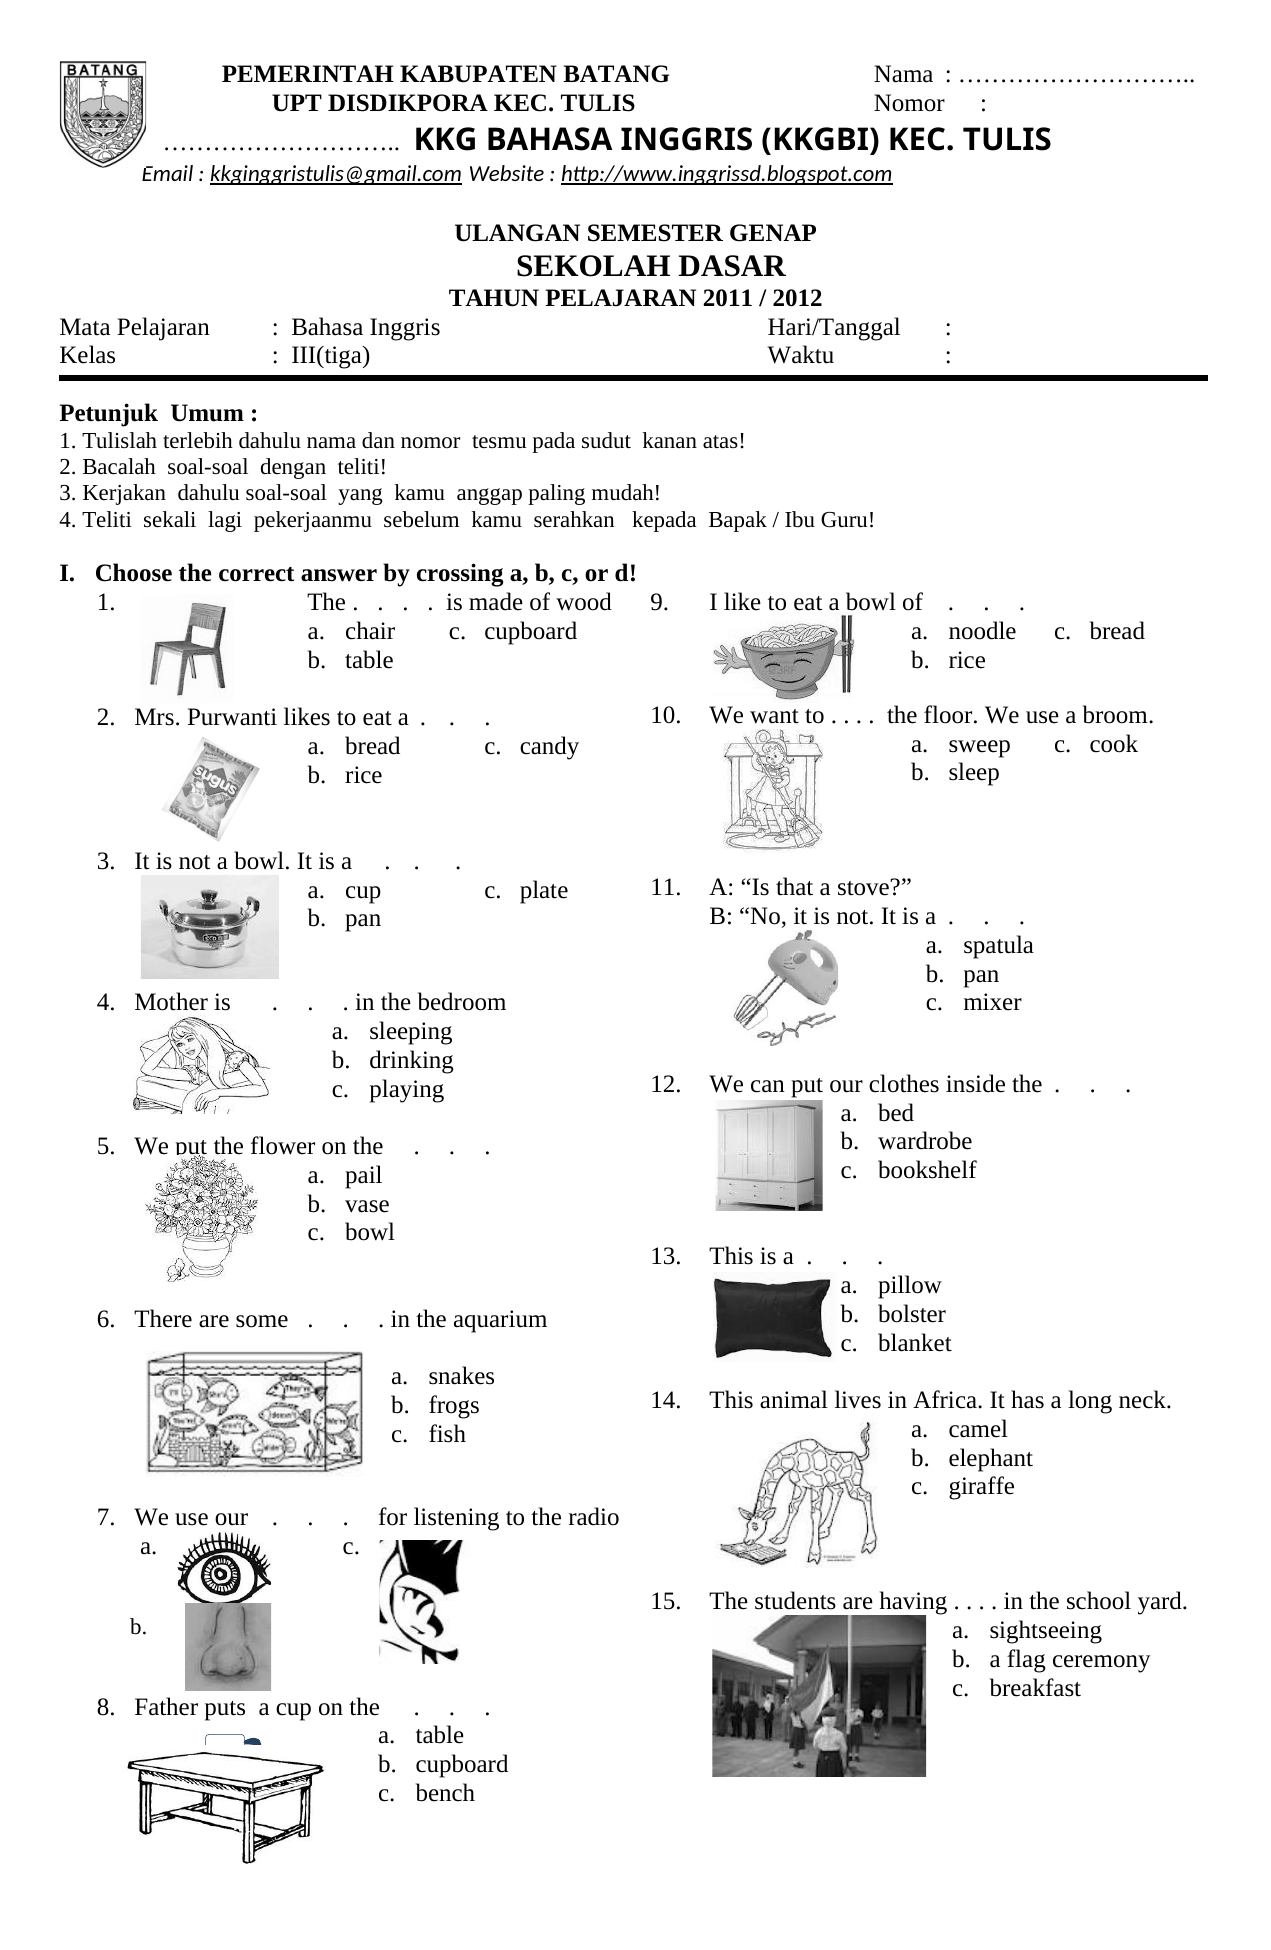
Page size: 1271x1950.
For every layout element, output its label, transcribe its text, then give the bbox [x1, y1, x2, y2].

text I. Choose the correct answer by crossing a, b, c, or d! [59, 558, 1212, 587]
text UPT DISDIKPORA KEC. TULIS Nomor : ……………………….. KKG BAHASA INGGRIS (KKGBI) KEC. TULIS [162, 88, 1212, 159]
picture [145, 1155, 258, 1282]
picture [59, 61, 147, 168]
picture [714, 1413, 884, 1576]
text Petunjuk Umum : [59, 398, 1212, 427]
text 4. Teliti sekali lagi pekerjaanmu sebelum kamu serahkan kepada Bapak / Ibu Guru! [59, 506, 1212, 532]
text ULANGAN SEMESTER GENAP [59, 218, 1212, 247]
text Kelas : III(tiga) Waktu : [59, 341, 1212, 369]
picture [132, 1015, 270, 1114]
picture [723, 729, 823, 853]
text 3. Kerjakan dahulu soal-soal yang kamu anggap paling mudah! [59, 479, 1212, 506]
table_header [48, 587, 653, 1867]
text SEKOLAH DASAR [59, 247, 1212, 283]
text TAHUN PELAJARAN 2011 / 2012 [59, 283, 1212, 312]
text 1. Tulislah terlebih dahulu nama dan nomor tesmu pada sudut kanan atas! [59, 427, 1212, 453]
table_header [653, 587, 1237, 1867]
text Email : kkginggristulis@gmail.com Website : http://www.inggrissd.blogspot.com [59, 159, 1212, 187]
text Mata Pelajaran : Bahasa Inggris Hari/Tanggal : [59, 312, 1212, 341]
picture [177, 1531, 272, 1606]
picture [379, 1540, 476, 1664]
text 2. Bacalah soal-soal dengan teliti! [59, 453, 1212, 479]
picture [144, 1351, 366, 1477]
picture [120, 1745, 328, 1867]
text PEMERINTAH KABUPATEN BATANG Nama : ……………………….. [162, 59, 1212, 88]
